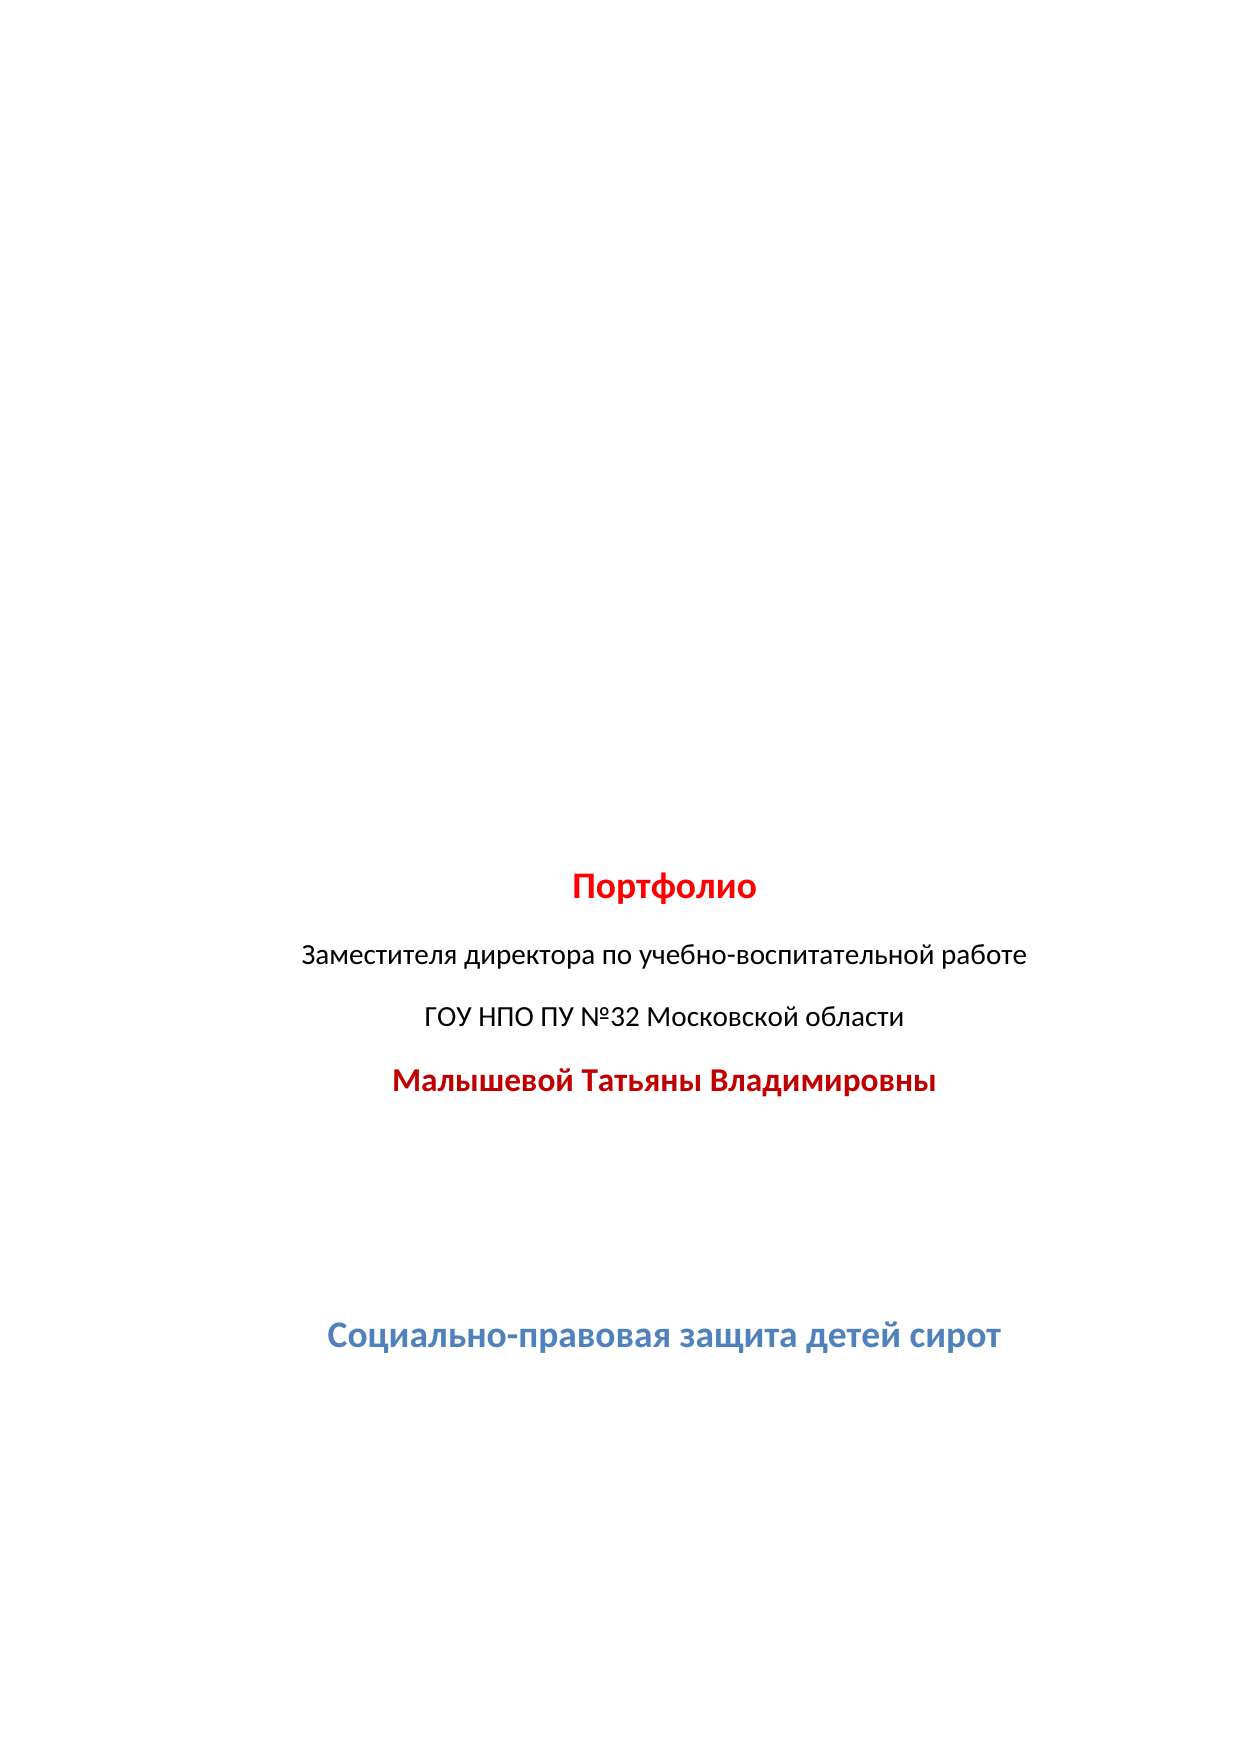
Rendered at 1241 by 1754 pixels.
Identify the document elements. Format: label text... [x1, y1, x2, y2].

text Малышевой Татьяны Владимировны [177, 1059, 1152, 1100]
text Портфолио [177, 862, 1152, 908]
text Заместителя директора по учебно-воспитательной работе [177, 936, 1152, 971]
text Социально-правовая защита детей сирот [177, 1311, 1152, 1357]
text ГОУ НПО ПУ №32 Московской области [177, 998, 1152, 1033]
